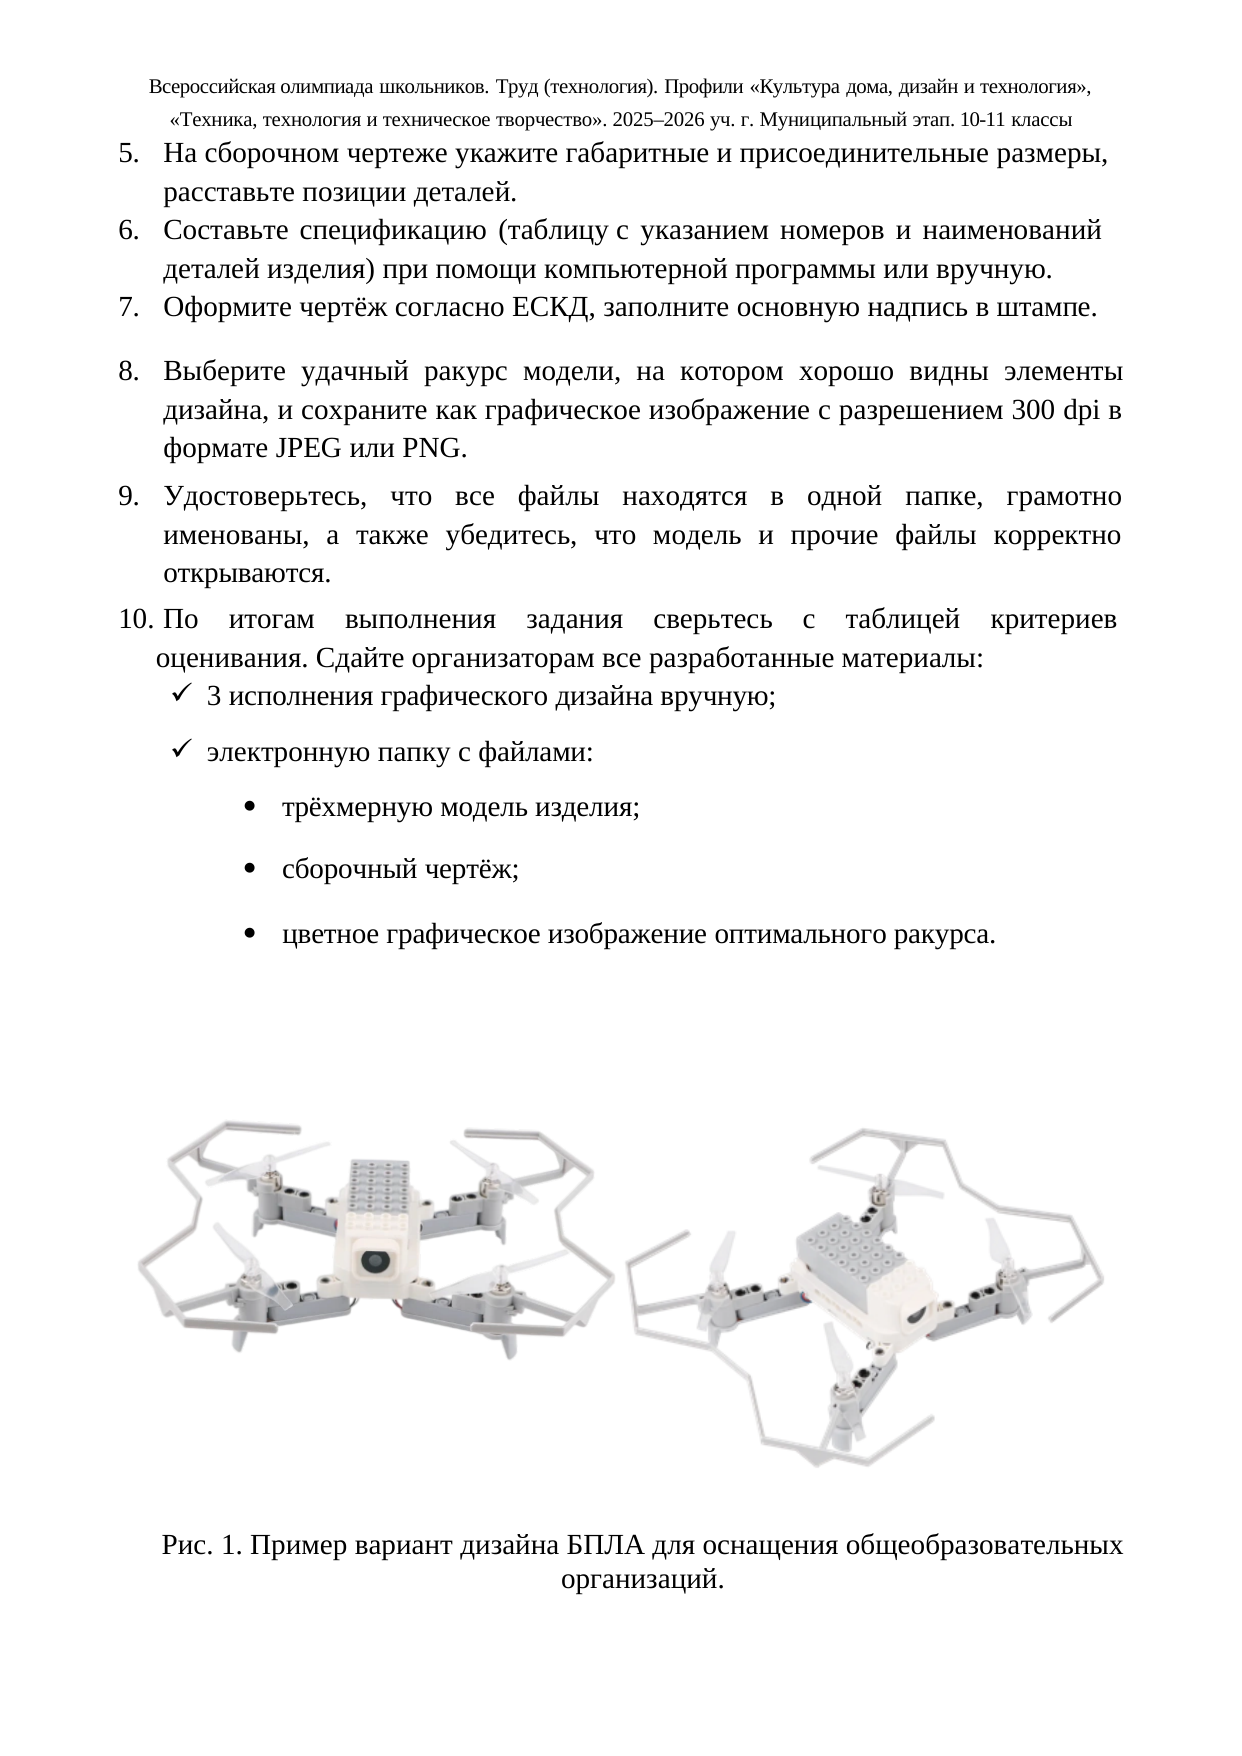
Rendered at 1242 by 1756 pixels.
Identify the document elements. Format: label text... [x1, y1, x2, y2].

list цветное графическое изображение оптимального ракурса. [244, 916, 1138, 949]
list Составьте спецификацию (таблицу с указанием номеров и наименований деталей изделия) при помощи компьютерной программы или вручную. [118, 212, 1109, 284]
list 3 исполнения графического дизайна вручную; [169, 678, 1138, 712]
list Удостоверьтесь, что все файлы находятся в одной папке, грамотно именованы, а также убедитесь, что модель и прочие файлы корректно открываются. [118, 478, 1123, 589]
text Рис. 1. Пример вариант дизайна БПЛА для оснащения общеобразовательных организаций. [147, 1527, 1138, 1594]
picture [125, 992, 1117, 1488]
list электронную папку с файлами: [169, 734, 1138, 767]
list По итогам выполнения задания сверьтесь с таблицей критериев оценивания. Сдайте организаторам все разработанные материалы: [118, 601, 1117, 673]
list На сборочном чертеже укажите габаритные и присоединительные размеры, расставьте позиции деталей. [118, 135, 1109, 207]
list сборочный чертёж; [244, 851, 1138, 885]
list Выберите удачный ракурс модели, на котором хорошо видны элементы дизайна, и сохраните как графическое изображение с разрешением 300 dpi в формате JPEG или PNG. [118, 353, 1124, 464]
list трёхмерную модель изделия; [244, 789, 1138, 823]
list Оформите чертёж согласно ЕСКД, заполните основную надпись в штампе. [118, 289, 1138, 323]
